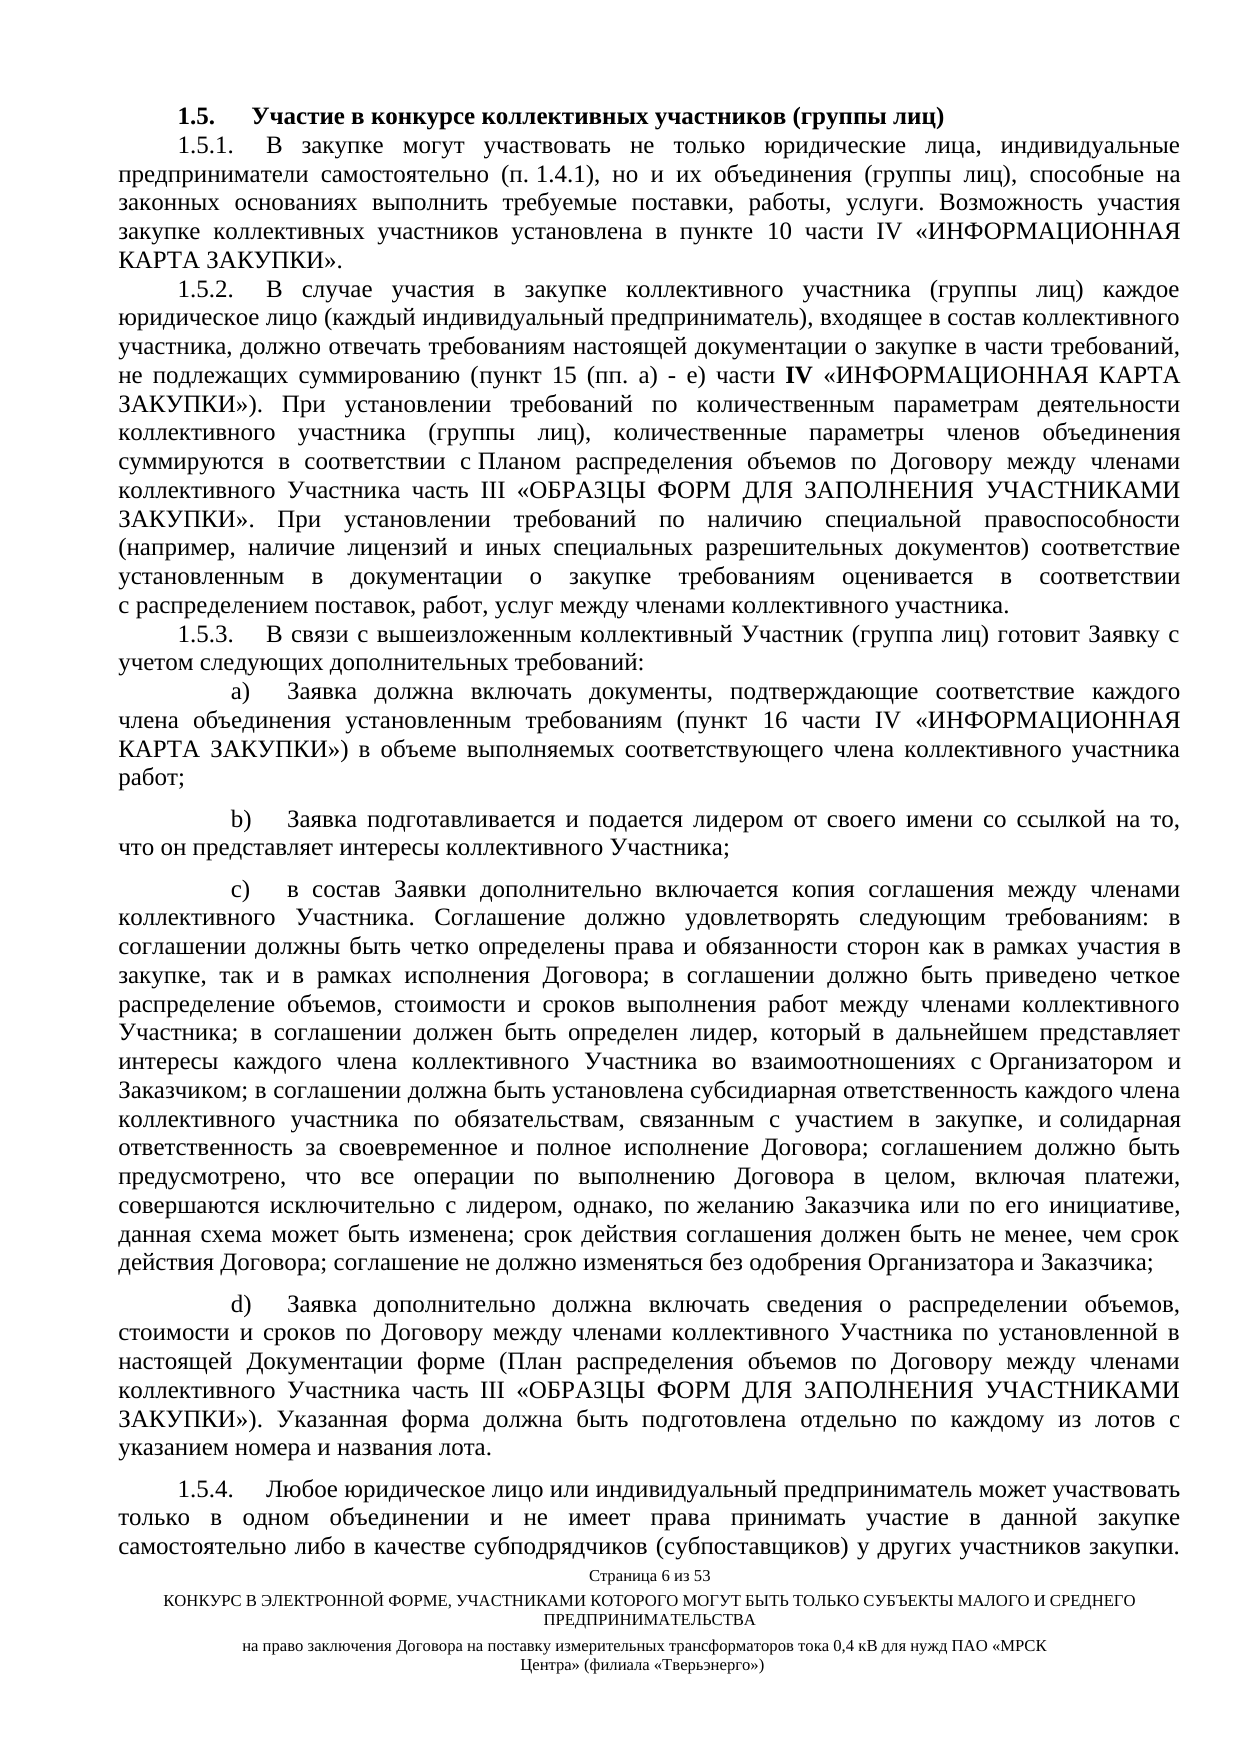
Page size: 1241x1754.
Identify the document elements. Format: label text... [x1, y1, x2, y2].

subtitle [118, 1474, 1181, 1560]
list Заявка дополнительно должна включать сведения о распределении объемов, стоимости и сроков по Договору между членами коллективного Участника по установленной в настоящей Документации форме (План распределения объемов по Договору между членами коллективного Участника часть III «ОБРАЗЦЫ ФОРМ ДЛЯ ЗАПОЛНЕНИЯ УЧАСТНИКАМИ ЗАКУПКИ»). Указанная форма должна быть подготовлена отдельно по каждому из лотов с указанием номера и названия лота. [118, 1289, 1181, 1461]
subtitle В случае участия в закупке коллективного участника (группы лиц) каждое юридическое лицо (каждый индивидуальный предприниматель), входящее в состав коллективного участника, должно отвечать требованиям настоящей документации о закупке в части требований, не подлежащих суммированию (пункт 15 (пп. а) - е) части IV «ИНФОРМАЦИОННАЯ КАРТА ЗАКУПКИ»). При установлении требований по количественным параметрам деятельности коллективного участника (группы лиц), количественные параметры членов объединения суммируются в соответствии с Планом распределения объемов по Договору между членами коллективного Участника часть III «ОБРАЗЦЫ ФОРМ ДЛЯ ЗАПОЛНЕНИЯ УЧАСТНИКАМИ ЗАКУПКИ». При установлении требований по наличию специальной правоспособности (например, наличие лицензий и иных специальных разрешительных документов) соответствие установленным в документации о закупке требованиям оценивается в соответствии с распределением поставок, работ, услуг между членами коллективного участника. [118, 274, 1181, 619]
subtitle В связи с вышеизложенным коллективный Участник (группа лиц) готовит Заявку с учетом следующих дополнительных требований: [118, 619, 1181, 676]
subtitle В закупке могут участвовать не только юридические лица, индивидуальные предприниматели самостоятельно (п. 1.4.1), но и их объединения (группы лиц), способные на законных основаниях выполнить требуемые поставки, работы, услуги. Возможность участия закупке коллективных участников установлена в пункте 10 части IV «ИНФОРМАЦИОННАЯ КАРТА ЗАКУПКИ». [118, 130, 1181, 274]
list Заявка должна включать документы, подтверждающие соответствие каждого члена объединения установленным требованиям (пункт 16 части IV «ИНФОРМАЦИОННАЯ КАРТА ЗАКУПКИ») в объеме выполняемых соответствующего члена коллективного участника работ; [118, 676, 1181, 791]
list Заявка подготавливается и подается лидером от своего имени со ссылкой на то, что он представляет интересы коллективного Участника; [118, 804, 1181, 861]
subtitle Участие в конкурсе коллективных участников (группы лиц) [118, 101, 1181, 130]
list в состав Заявки дополнительно включается копия соглашения между членами коллективного Участника. Соглашение должно удовлетворять следующим требованиям: в соглашении должны быть четко определены права и обязанности сторон как в рамках участия в закупке, так и в рамках исполнения Договора; в соглашении должно быть приведено четкое распределение объемов, стоимости и сроков выполнения работ между членами коллективного Участника; в соглашении должен быть определен лидер, который в дальнейшем представляет интересы каждого члена коллективного Участника во взаимоотношениях с Организатором и Заказчиком; в соглашении должна быть установлена субсидиарная ответственность каждого члена коллективного участника по обязательствам, связанным с участием в закупке, и солидарная ответственность за своевременное и полное исполнение Договора; соглашением должно быть предусмотрено, что все операции по выполнению Договора в целом, включая платежи, совершаются исключительно с лидером, однако, по желанию Заказчика или по его инициативе, данная схема может быть изменена; срок действия соглашения должен быть не менее, чем срок действия Договора; соглашение не должно изменяться без одобрения Организатора и Заказчика; [118, 874, 1181, 1276]
